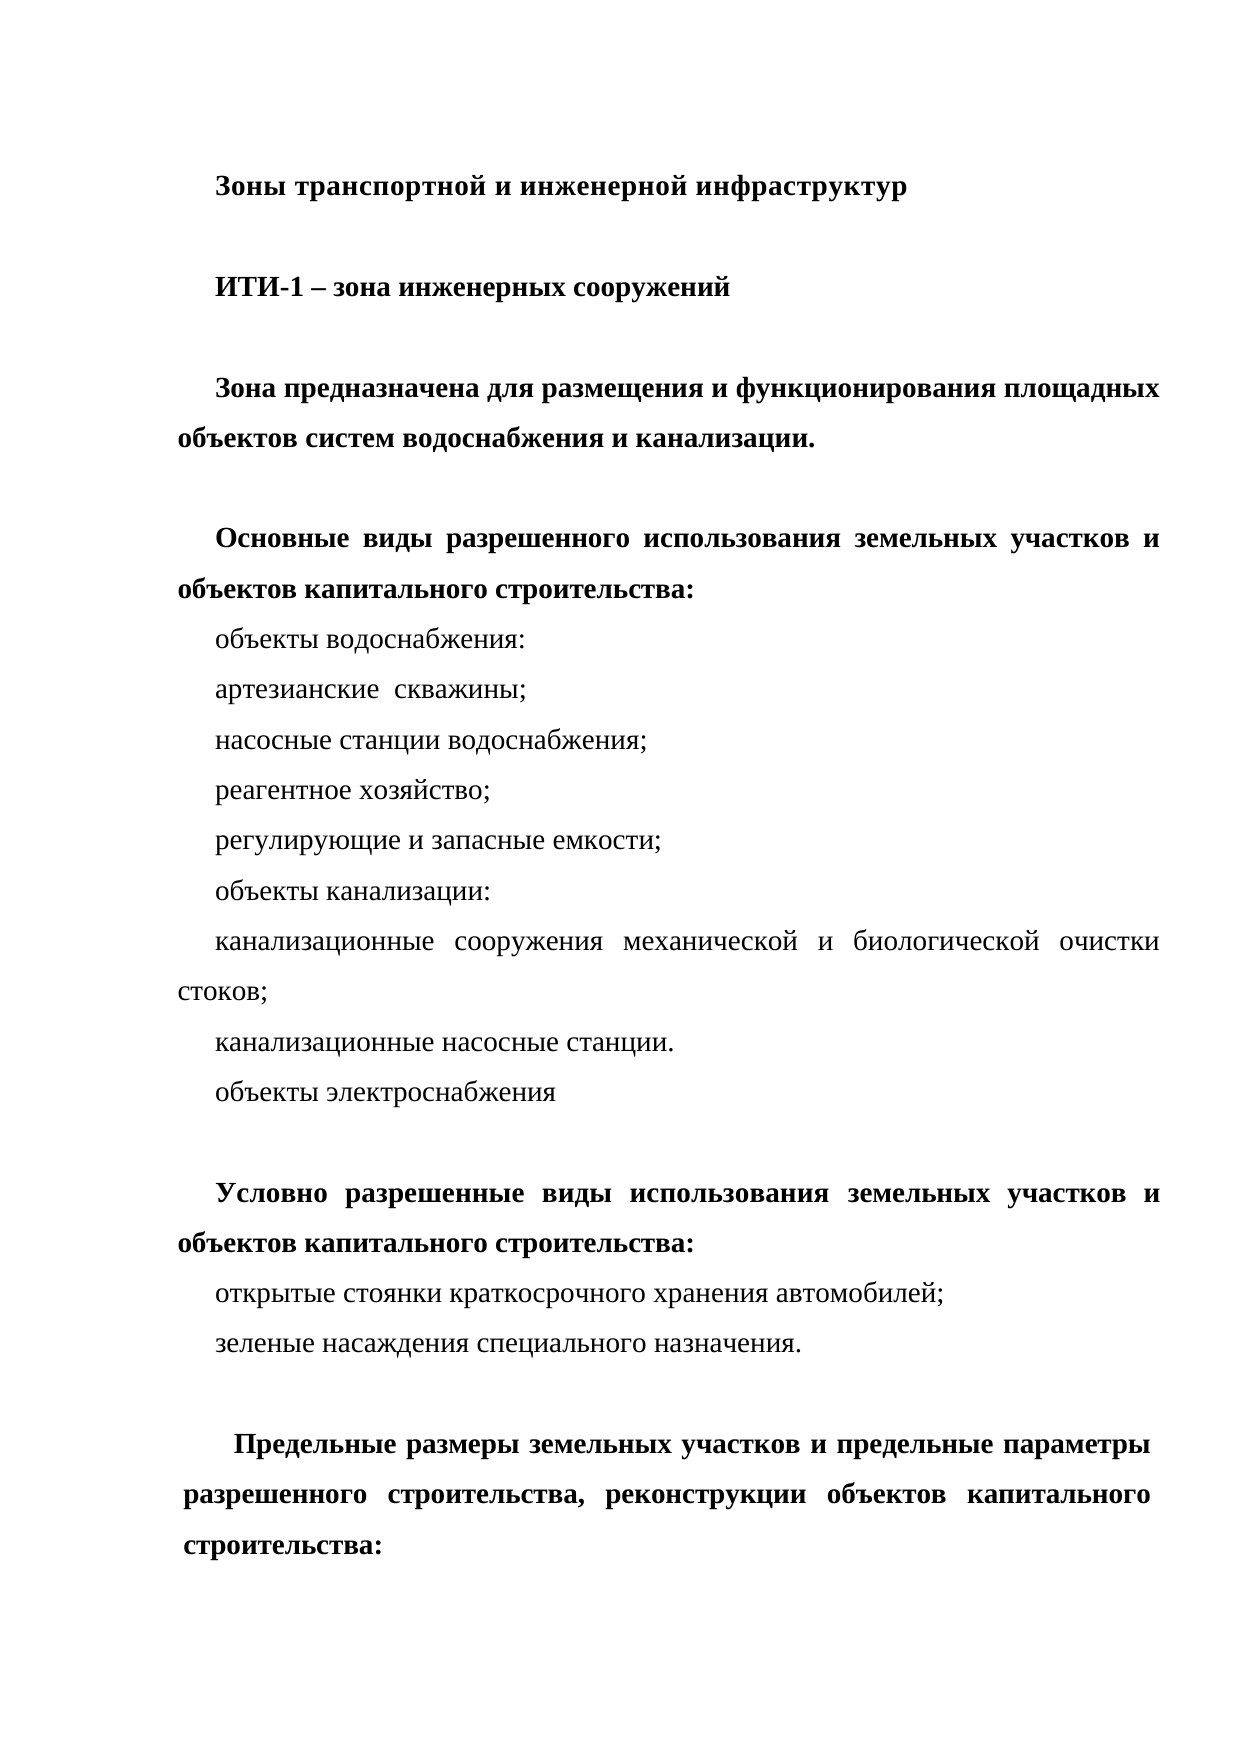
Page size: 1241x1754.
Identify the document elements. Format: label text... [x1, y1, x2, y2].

list канализационные сооружения механической и биологической очистки стоков; [177, 923, 1160, 1007]
text Условно разрешенные виды использования земельных участков и объектов капитального строительства: [177, 1175, 1160, 1258]
text ИТИ-1 – зона инженерных сооружений [177, 269, 1160, 303]
text Предельные размеры земельных участков и предельные параметры разрешенного строительства, реконструкции объектов капитального строительства: [183, 1426, 1151, 1560]
text зеленые насаждения специального назначения. [177, 1326, 1160, 1359]
text объекты канализации: [177, 873, 1160, 906]
text Зона предназначена для размещения и функционирования площадных объектов систем водоснабжения и канализации. [177, 370, 1160, 453]
list артезианские скважины; [177, 672, 1160, 705]
list насосные станции водоснабжения; [177, 722, 1160, 755]
text объекты водоснабжения: [177, 621, 1160, 655]
text объекты электроснабжения [177, 1074, 1160, 1108]
list реагентное хозяйство; [177, 772, 1160, 806]
text Зоны транспортной и инженерной инфраструктур [177, 168, 1160, 202]
list регулирующие и запасные емкости; [177, 822, 1160, 856]
list канализационные насосные станции. [177, 1024, 1160, 1057]
text открытые стоянки краткосрочного хранения автомобилей; [177, 1275, 1160, 1309]
text Основные виды разрешенного использования земельных участков и объектов капитального строительства: [177, 521, 1160, 604]
